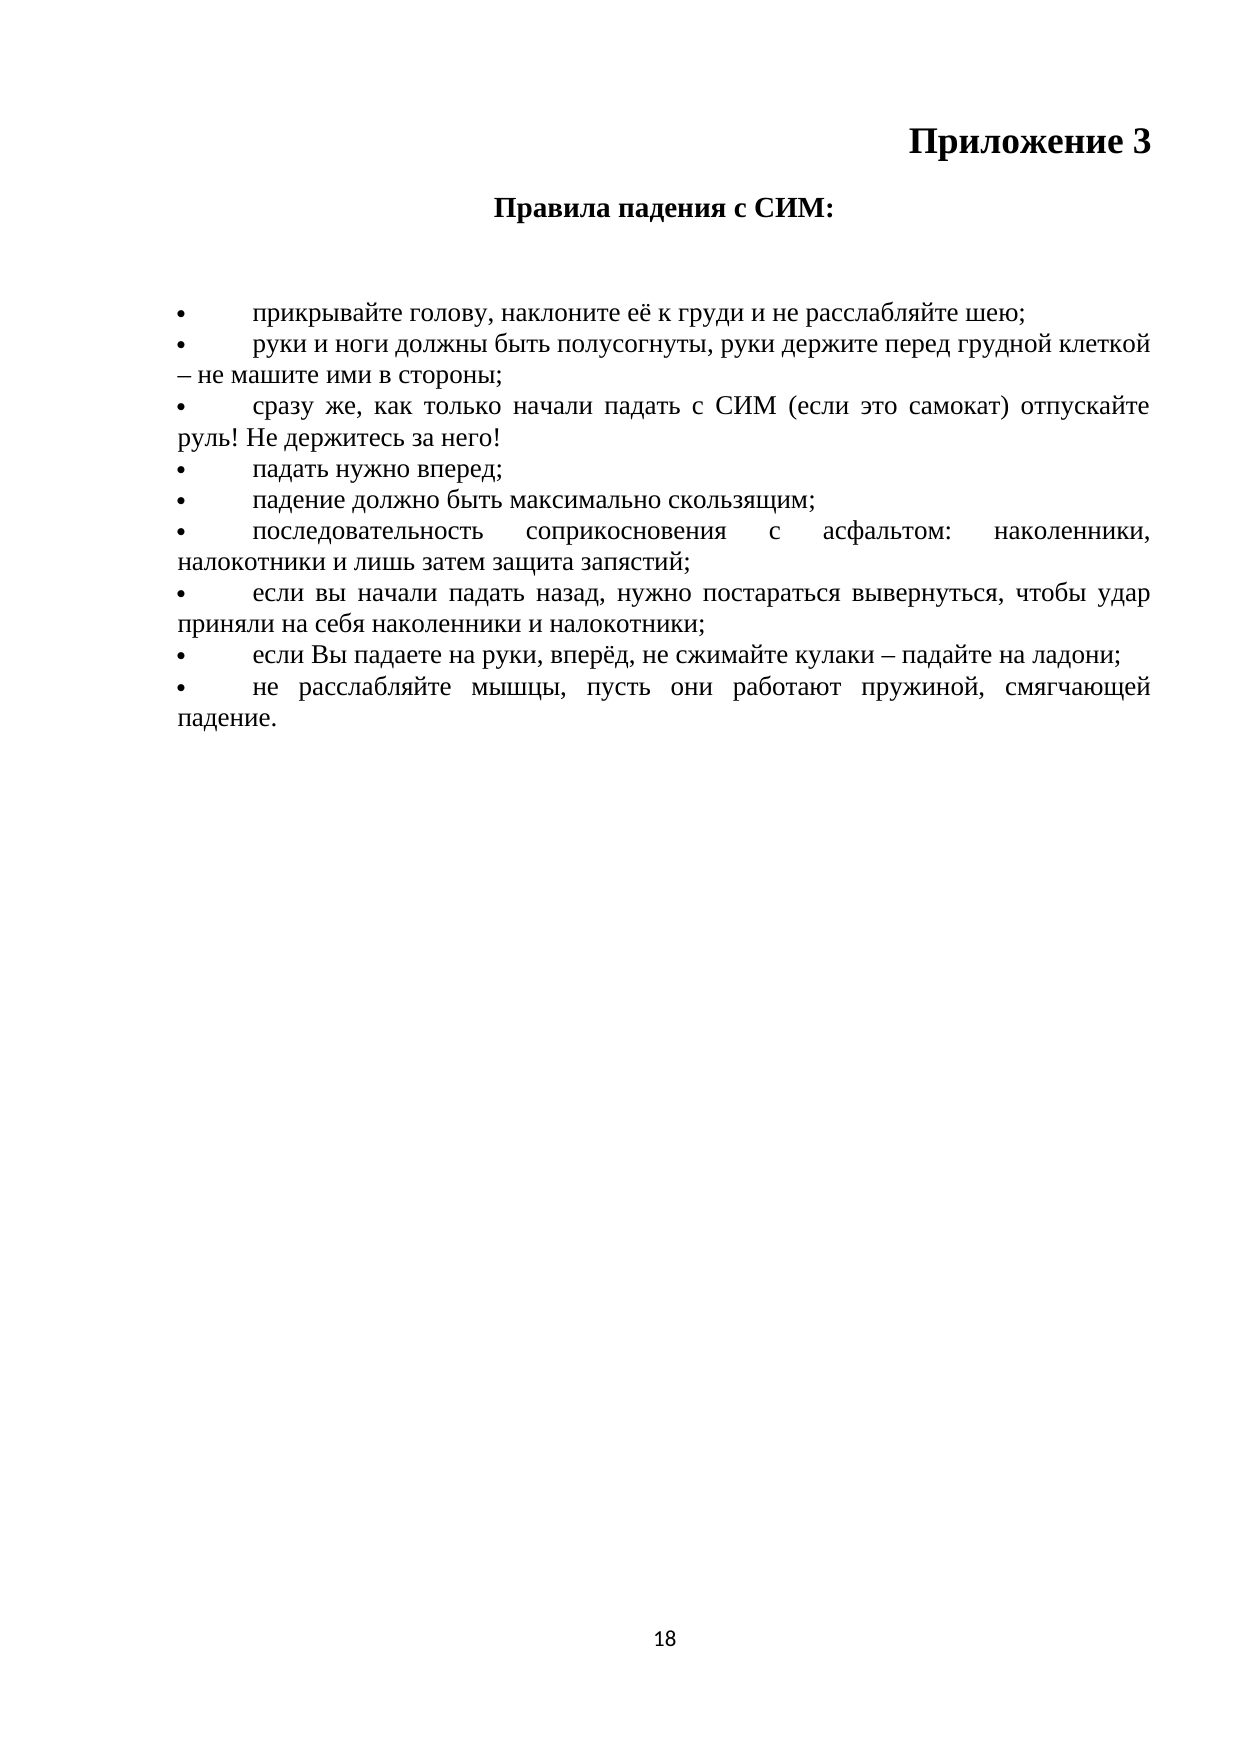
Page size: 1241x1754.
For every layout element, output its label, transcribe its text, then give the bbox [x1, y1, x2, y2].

subtitle Приложение 3 [177, 118, 1152, 161]
list прикрывайте голову, наклоните её к груди и не расслабляйте шею; [177, 296, 1152, 327]
list падать нужно вперед; [177, 452, 1152, 483]
list если Вы падаете на руки, вперёд, не сжимайте кулаки – падайте на ладони; [177, 639, 1152, 670]
list не расслабляйте мышцы, пусть они работают пружиной, смягчающей падение. [177, 670, 1152, 732]
list падение должно быть максимально скользящим; [177, 483, 1152, 514]
list последовательность соприкосновения с асфальтом: наколенники, налокотники и лишь затем защита запястий; [177, 514, 1152, 576]
text Правила падения с СИМ: [177, 190, 1152, 224]
list если вы начали падать назад, нужно постараться вывернуться, чтобы удар приняли на себя наколенники и налокотники; [177, 576, 1152, 639]
list сразу же, как только начали падать с СИМ (если это самокат) отпускайте руль! Не держитесь за него! [177, 389, 1152, 452]
list руки и ноги должны быть полусогнуты, руки держите перед грудной клеткой – не машите ими в стороны; [177, 327, 1152, 389]
